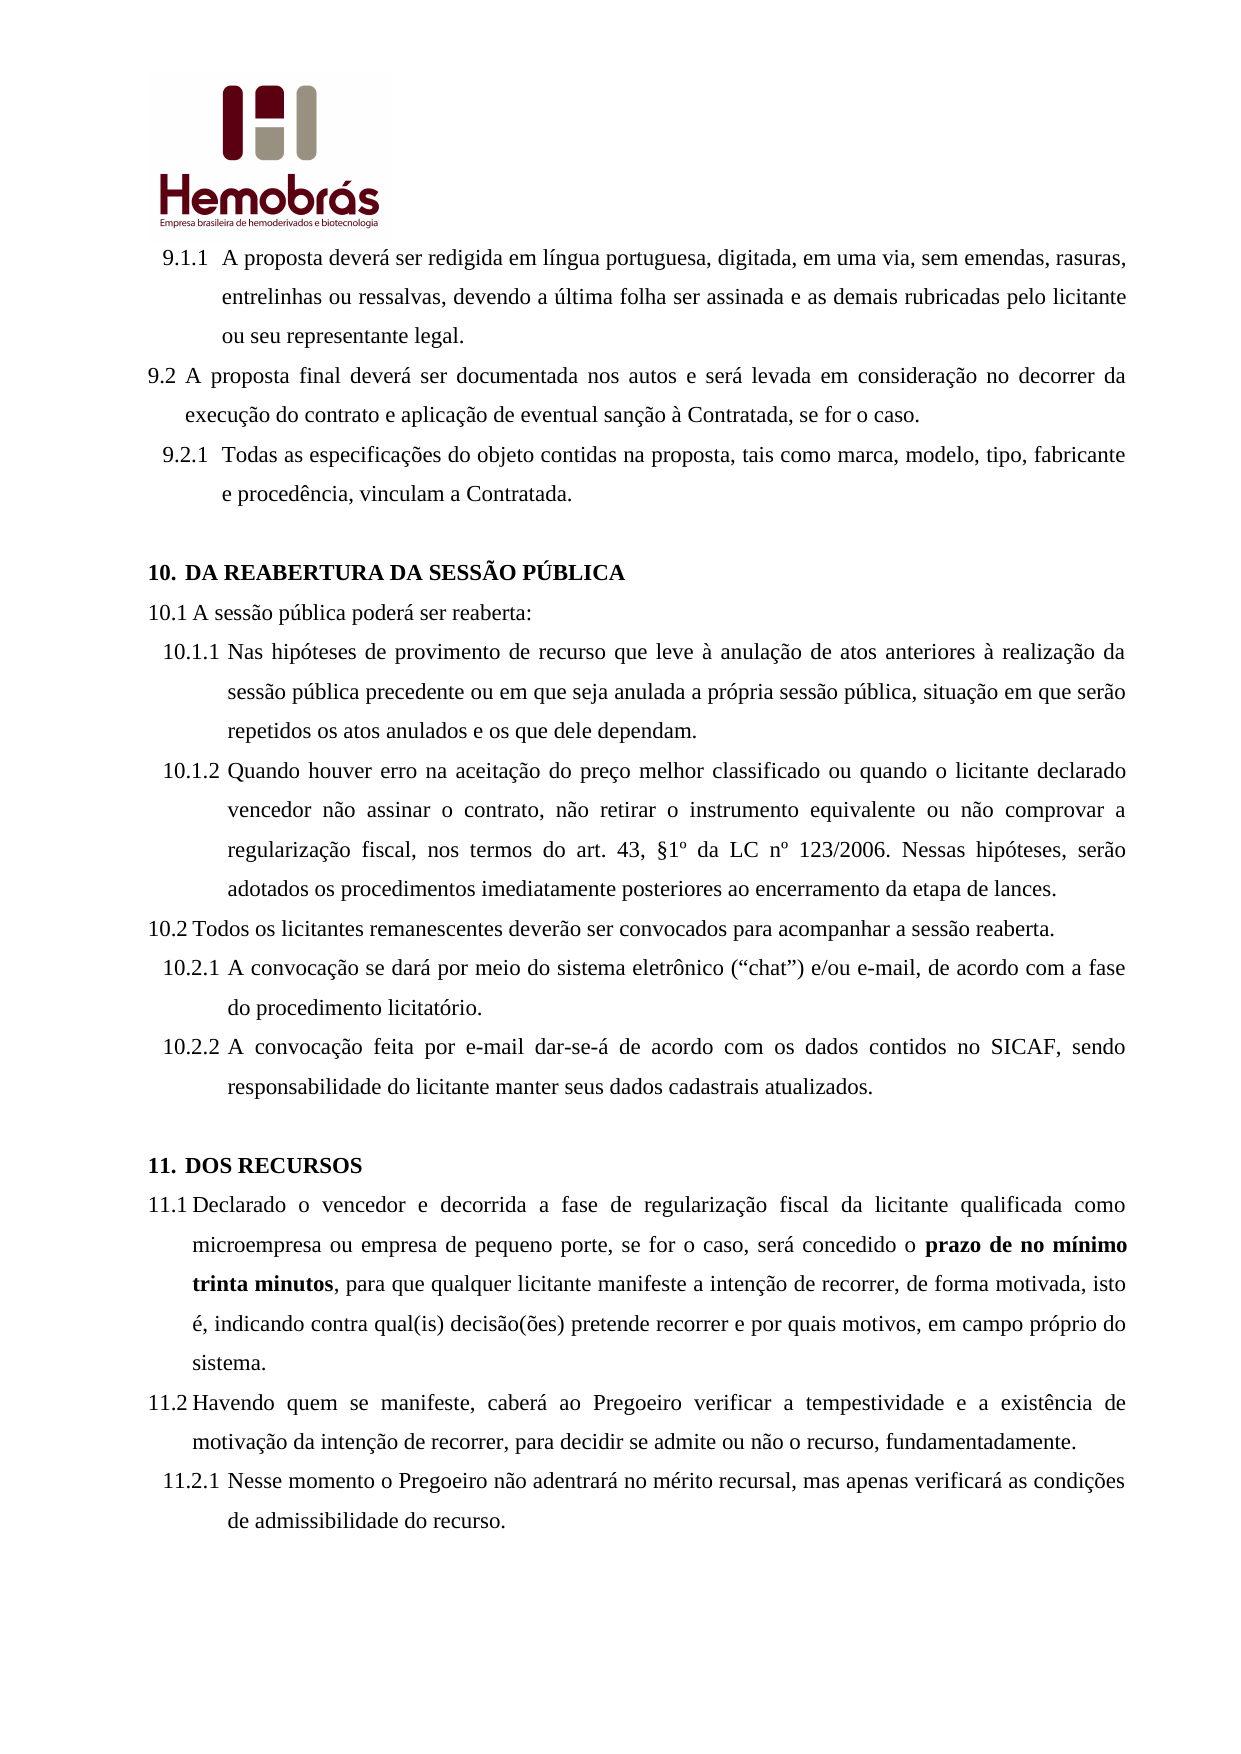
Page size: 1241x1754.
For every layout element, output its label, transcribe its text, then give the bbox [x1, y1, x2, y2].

list A convocação feita por e-mail dar-se-á de acordo com os dados contidos no SICAF, sendo responsabilidade do licitante manter seus dados cadastrais atualizados. [162, 1033, 1128, 1099]
list A convocação se dará por meio do sistema eletrônico (“chat”) e/ou e-mail, de acordo com a fase do procedimento licitatório. [162, 954, 1128, 1020]
list Nas hipóteses de provimento de recurso que leve à anulação de atos anteriores à realização da sessão pública precedente ou em que seja anulada a própria sessão pública, situação em que serão repetidos os atos anulados e os que dele dependam. [162, 638, 1128, 744]
list DOS RECURSOS [148, 1152, 1128, 1178]
list A sessão pública poderá ser reaberta: [148, 599, 1128, 625]
list A proposta deverá ser redigida em língua portuguesa, digitada, em uma via, sem emendas, rasuras, entrelinhas ou ressalvas, devendo a última folha ser assinada e as demais rubricadas pelo licitante ou seu representante legal. [162, 244, 1128, 349]
list Declarado o vencedor e decorrida a fase de regularização fiscal da licitante qualificada como microempresa ou empresa de pequeno porte, se for o caso, será concedido o prazo de no mínimo trinta minutos, para que qualquer licitante manifeste a intenção de recorrer, de forma motivada, isto é, indicando contra qual(is) decisão(ões) pretende recorrer e por quais motivos, em campo próprio do sistema. [148, 1191, 1128, 1375]
list Nesse momento o Pregoeiro não adentrará no mérito recursal, mas apenas verificará as condições de admissibilidade do recurso. [162, 1467, 1128, 1533]
list A proposta final deverá ser documentada nos autos e será levada em consideração no decorrer da execução do contrato e aplicação de eventual sanção à Contratada, se for o caso. [148, 362, 1128, 428]
list Todos os licitantes remanescentes deverão ser convocados para acompanhar a sessão reaberta. [148, 915, 1128, 941]
list DA REABERTURA DA SESSÃO PÚBLICA [148, 559, 1128, 586]
picture [147, 73, 392, 244]
list Todas as especificações do objeto contidas na proposta, tais como marca, modelo, tipo, fabricante e procedência, vinculam a Contratada. [162, 441, 1128, 507]
list Quando houver erro na aceitação do preço melhor classificado ou quando o licitante declarado vencedor não assinar o contrato, não retirar o instrumento equivalente ou não comprovar a regularização fiscal, nos termos do art. 43, §1º da LC nº 123/2006. Nessas hipóteses, serão adotados os procedimentos imediatamente posteriores ao encerramento da etapa de lances. [162, 757, 1128, 902]
list Havendo quem se manifeste, caberá ao Pregoeiro verificar a tempestividade e a existência de motivação da intenção de recorrer, para decidir se admite ou não o recurso, fundamentadamente. [148, 1388, 1128, 1454]
